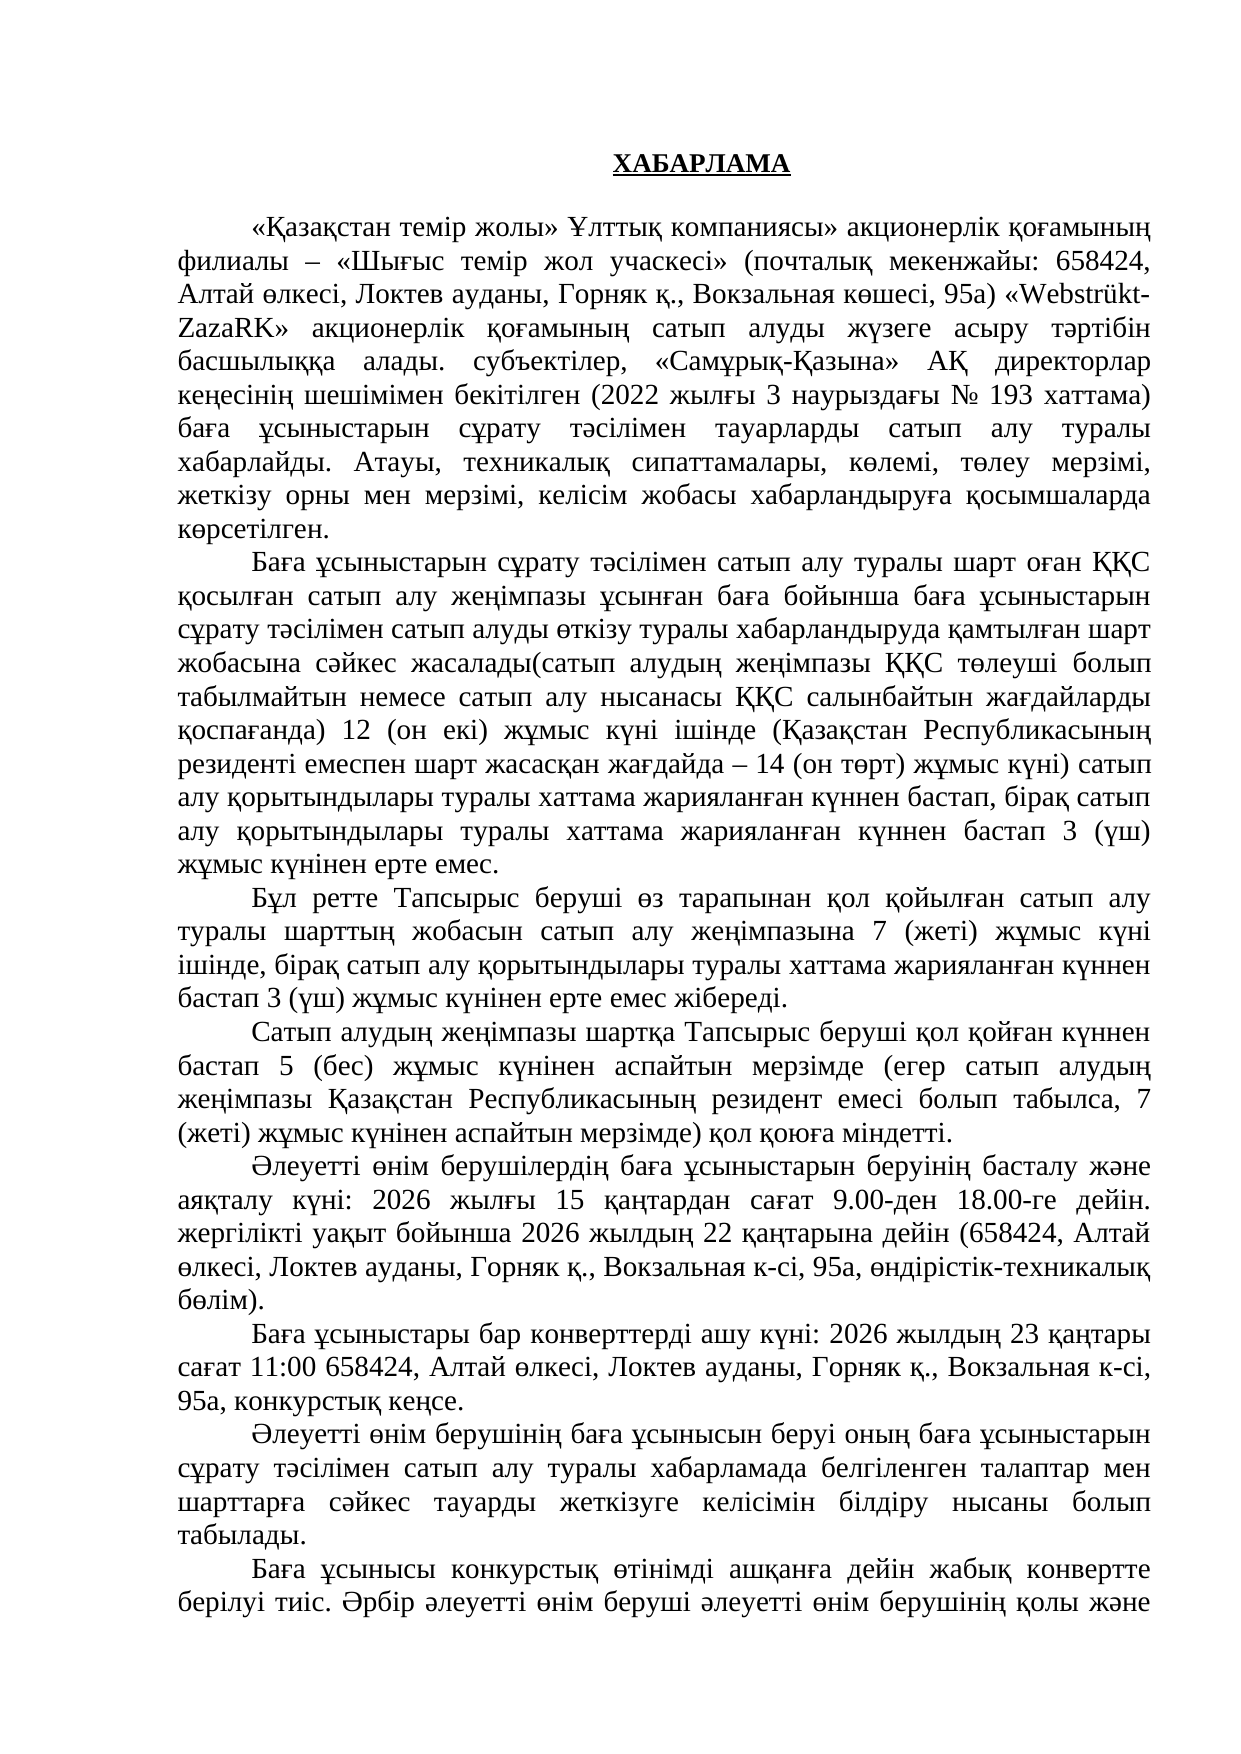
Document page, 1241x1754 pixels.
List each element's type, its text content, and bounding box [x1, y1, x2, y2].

text Сатып алудың жеңімпазы шартқа Тапсырыс беруші қол қойған күннен бастап 5 (бес) жұмыс күнінен аспайтын мерзімде (егер сатып алудың жеңімпазы Қазақстан Республикасының резидент емесі болып табылса, 7 (жеті) жұмыс күнінен аспайтын мерзімде) қол қоюға міндетті. [177, 1014, 1152, 1148]
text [177, 1551, 1152, 1618]
text Бұл ретте Тапсырыс беруші өз тарапынан қол қойылған сатып алу туралы шарттың жобасын сатып алу жеңімпазына 7 (жеті) жұмыс күні ішінде, бірақ сатып алу қорытындылары туралы хаттама жарияланған күннен бастап 3 (үш) жұмыс күнінен ерте емес жібереді. [177, 880, 1152, 1014]
text Әлеуетті өнім берушінің баға ұсынысын беруі оның баға ұсыныстарын сұрату тәсілімен сатып алу туралы хабарламада белгіленген талаптар мен шарттарға сәйкес тауарды жеткізуге келісімін білдіру нысаны болып табылады. [177, 1417, 1152, 1551]
text Баға ұсыныстары бар конверттерді ашу күні: 2026 жылдың 23 қаңтары сағат 11:00 658424, Алтай өлкесі, Локтев ауданы, Горняк қ., Вокзальная к-сі, 95а, конкурстық кеңсе. [177, 1316, 1152, 1417]
text Әлеуетті өнім берушілердің баға ұсыныстарын беруінің басталу және аяқталу күні: 2026 жылғы 15 қаңтардан сағат 9.00-ден 18.00-ге дейін. жергілікті уақыт бойынша 2026 жылдың 22 қаңтарына дейін (658424, Алтай өлкесі, Локтев ауданы, Горняк қ., Вокзальная к-сі, 95а, өндірістік-техникалық бөлім). [177, 1148, 1152, 1316]
text Баға ұсыныстарын сұрату тәсілімен сатып алу туралы шарт оған ҚҚС қосылған сатып алу жеңімпазы ұсынған баға бойынша баға ұсыныстарын сұрату тәсілімен сатып алуды өткізу туралы хабарландыруда қамтылған шарт жобасына сәйкес жасалады(сатып алудың жеңімпазы ҚҚС төлеуші ​​болып табылмайтын немесе сатып алу нысанасы ҚҚС салынбайтын жағдайларды қоспағанда) 12 (он екі) жұмыс күні ішінде (Қазақстан Республикасының резиденті емеспен шарт жасасқан жағдайда – 14 (он төрт) жұмыс күні) сатып алу қорытындылары туралы хаттама жарияланған күннен бастап, бірақ сатып алу қорытындылары туралы хаттама жарияланған күннен бастап 3 (үш) жұмыс күнінен ерте емес. [177, 544, 1152, 880]
text «Қазақстан темір жолы» Ұлттық компаниясы» акционерлік қоғамының филиалы – «Шығыс темір жол учаскесі» (почталық мекенжайы: 658424, Алтай өлкесі, Локтев ауданы, Горняк қ., Вокзальная көшесі, 95а) «Webstrükt-ZazaRK» акционерлік қоғамының сатып алуды жүзеге асыру тәртібін басшылыққа алады. субъектілер, «Самұрық-Қазына» АҚ директорлар кеңесінің шешімімен бекітілген (2022 жылғы 3 наурыздағы № 193 хаттама) баға ұсыныстарын сұрату тәсілімен тауарларды сатып алу туралы хабарлайды. Атауы, техникалық сипаттамалары, көлемі, төлеу мерзімі, жеткізу орны мен мерзімі, келісім жобасы хабарландыруға қосымшаларда көрсетілген. [177, 209, 1152, 544]
text ХАБАРЛАМА [177, 147, 1152, 178]
